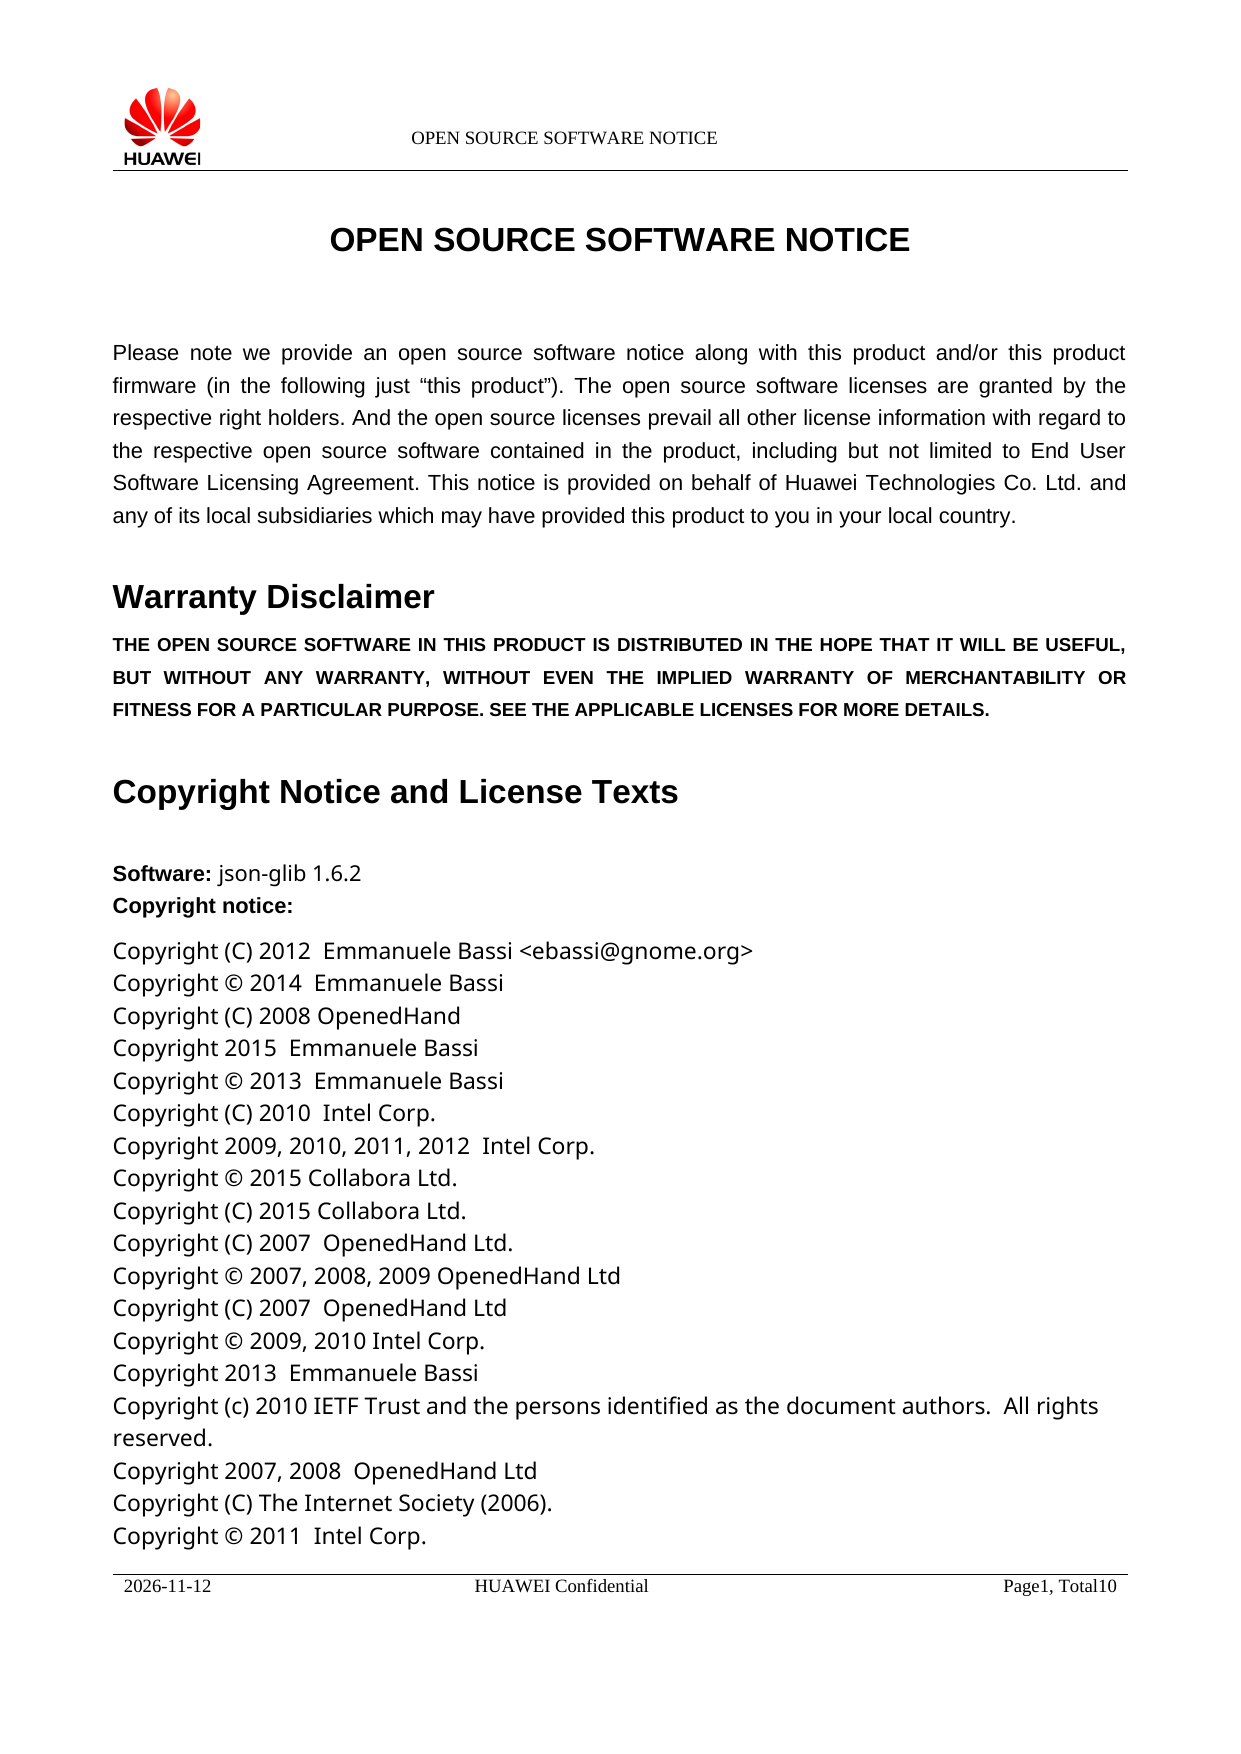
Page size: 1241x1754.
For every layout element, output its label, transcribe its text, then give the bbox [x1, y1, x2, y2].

text The open source software in this product is distributed in the hope that it will be useful, but WITHOUT ANY WARRANTY, without even the implied warranty of MERCHANTABILITY or FITNESS FOR A PARTICULAR PURPOSE. See the applicable licenses for more details. [112, 629, 1128, 726]
text Warranty Disclaimer [112, 564, 1128, 629]
text Please note we provide an open source software notice along with this product and/or this product firmware (in the following just “this product”). The open source software licenses are granted by the respective right holders. And the open source licenses prevail all other license information with regard to the respective open source software contained in the product, including but not limited to End User Software Licensing Agreement. This notice is provided on behalf of Huawei Technologies Co. Ltd. and any of its local subsidiaries which may have provided this product to you in your local country. [112, 336, 1128, 531]
text Copyright Notice and License Texts [112, 759, 1128, 824]
title Software: json-glib 1.6.2 [112, 856, 1128, 889]
text OPEN SOURCE SOFTWARE NOTICE [112, 206, 1128, 271]
picture [124, 88, 201, 165]
text Copyright notice: [112, 889, 1128, 921]
